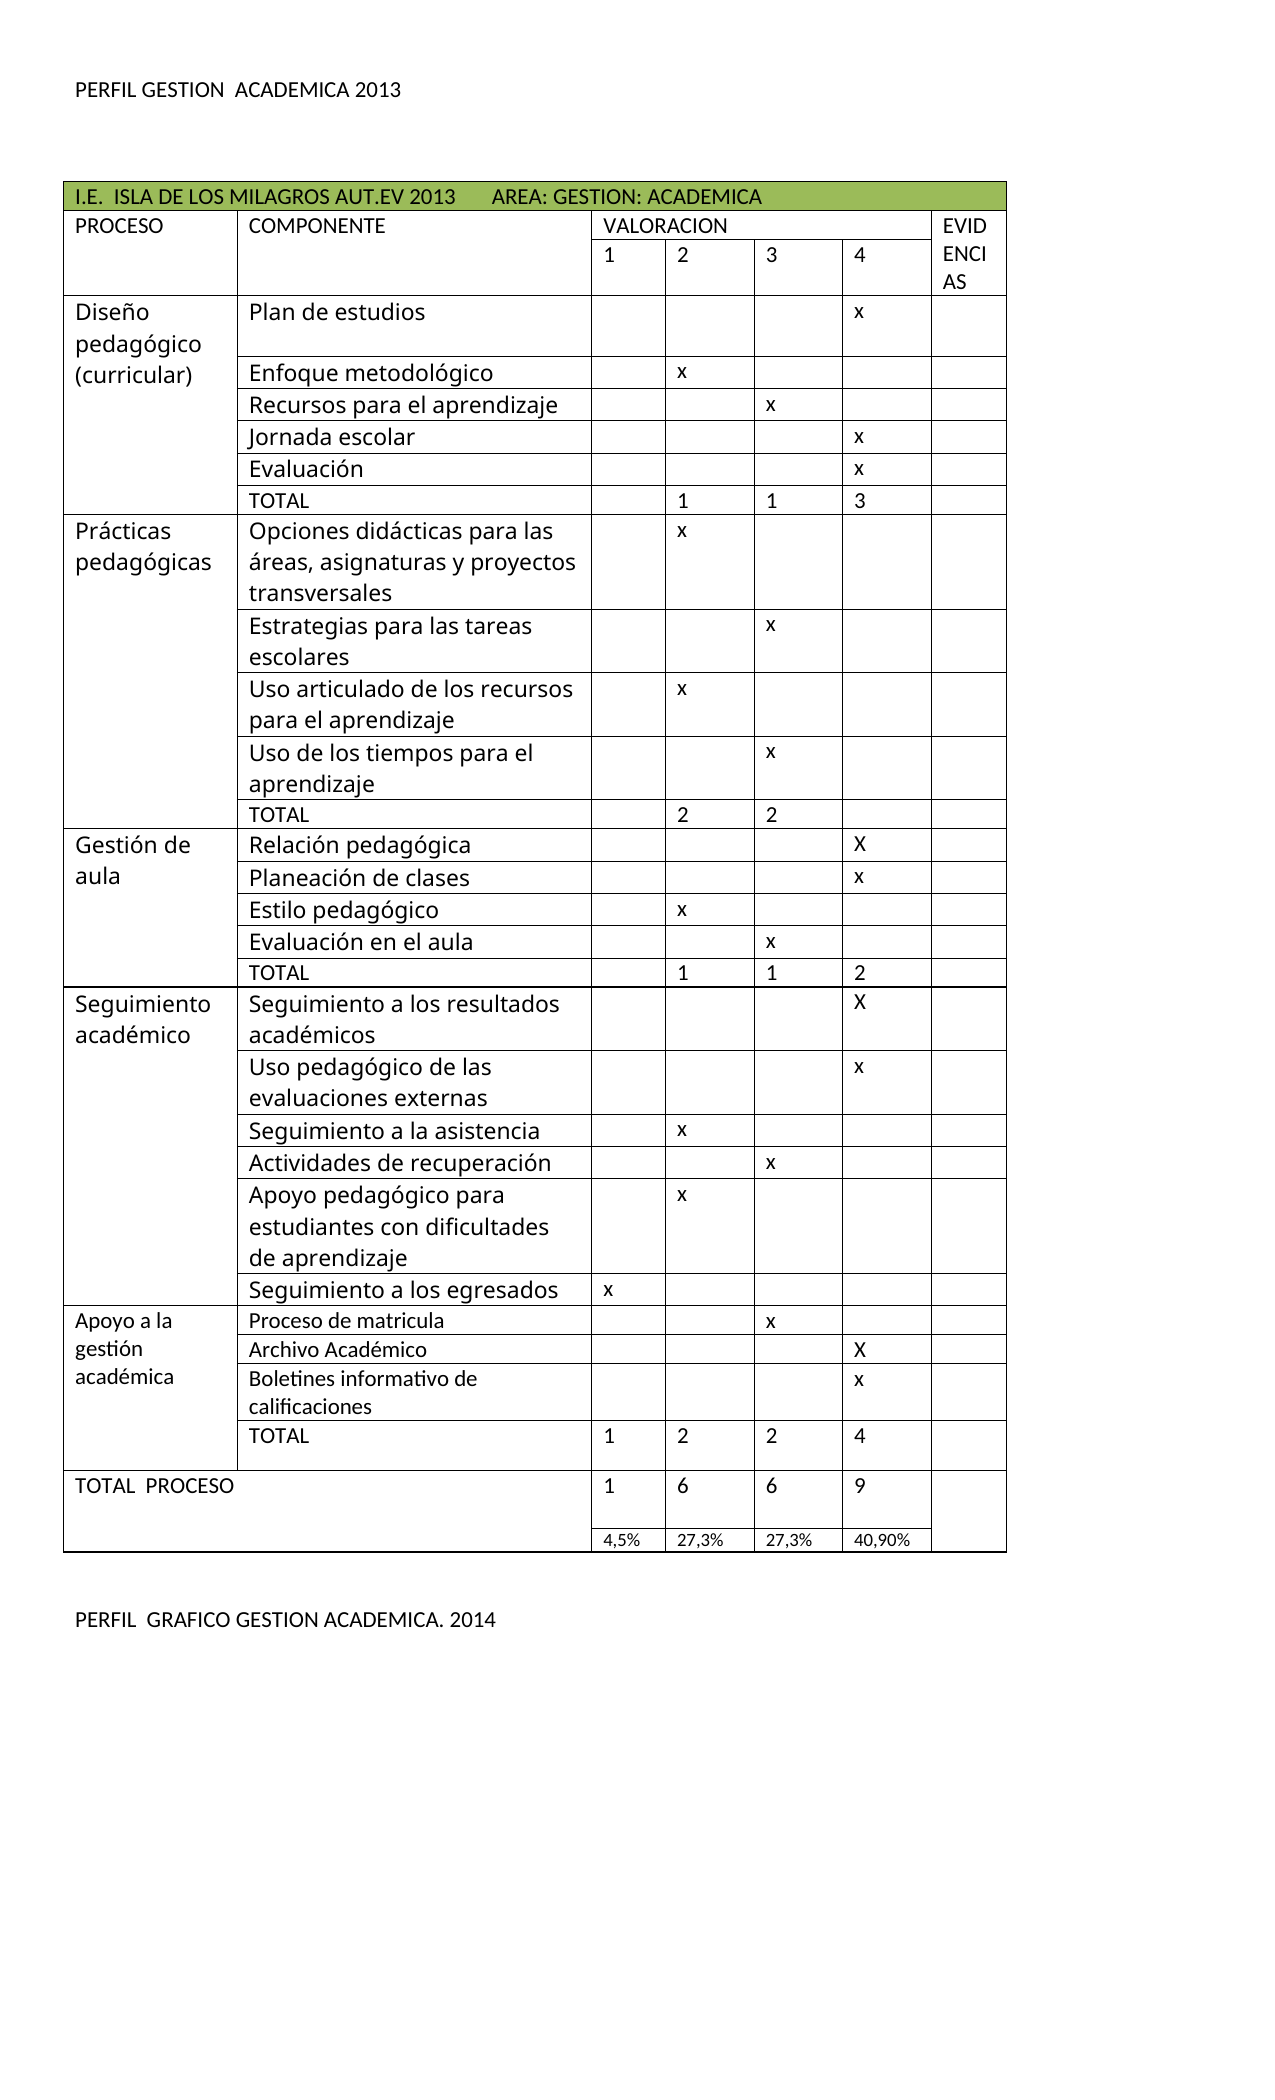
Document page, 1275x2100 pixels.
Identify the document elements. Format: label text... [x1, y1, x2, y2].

text PERFIL GRAFICO GESTION ACADEMICA. 2014 [75, 1606, 1200, 1633]
table_cell [666, 454, 754, 485]
table_cell [592, 829, 665, 861]
table_cell [932, 1274, 1006, 1305]
table_cell [592, 610, 665, 672]
table_cell [592, 1051, 665, 1113]
table_cell [843, 926, 931, 957]
table_cell [592, 862, 665, 893]
table_cell [666, 1335, 754, 1363]
table_cell x [755, 1306, 842, 1334]
table_cell x [755, 389, 842, 420]
table_cell [755, 1051, 842, 1113]
table_cell Planeación de clases [238, 862, 591, 893]
table_cell X [843, 829, 931, 861]
table_cell [666, 610, 754, 672]
table_cell Relación pedagógica [238, 829, 591, 861]
table_cell x [666, 673, 754, 736]
table_cell x [755, 737, 842, 799]
table_cell [666, 296, 754, 356]
table_cell [592, 421, 665, 452]
table_cell [843, 515, 931, 608]
table_cell [666, 1147, 754, 1178]
table_cell [932, 959, 1006, 986]
table_cell [666, 829, 754, 861]
table_cell Gestión de aula [64, 829, 237, 986]
table_cell 40,90% [843, 1529, 931, 1551]
table_cell [755, 829, 842, 861]
table_cell [932, 988, 1006, 1050]
table_cell [592, 959, 665, 986]
table_cell [932, 357, 1006, 388]
table_cell Diseño pedagógico (curricular) [64, 296, 237, 514]
table_cell Estilo pedagógico [238, 894, 591, 925]
table_cell 1 [592, 1421, 665, 1470]
table_cell [932, 515, 1006, 608]
table_cell 1 [592, 1471, 665, 1527]
table_cell [932, 1471, 1006, 1551]
table_cell [592, 1179, 665, 1273]
text PERFIL GESTION ACADEMICA 2013 [75, 75, 1200, 103]
table_cell [843, 673, 931, 736]
table_cell [932, 1364, 1006, 1420]
table_cell [755, 1364, 842, 1420]
table_cell x [755, 610, 842, 672]
table_cell [932, 1306, 1006, 1334]
table_cell x [755, 926, 842, 957]
table_cell Opciones didácticas para las áreas, asignaturas y proyectos transversales [238, 515, 591, 608]
table_cell [755, 988, 842, 1050]
table_cell 2 [755, 1421, 842, 1470]
table_cell [843, 357, 931, 388]
table_cell Estrategias para las tareas escolares [238, 610, 591, 672]
table_cell Uso articulado de los recursos para el aprendizaje [238, 673, 591, 736]
table_cell [932, 1335, 1006, 1363]
table_cell [843, 1274, 931, 1305]
table_cell [843, 1179, 931, 1273]
table_cell [592, 454, 665, 485]
table_cell 3 [843, 486, 931, 514]
table_cell [932, 296, 1006, 356]
table_cell [755, 421, 842, 452]
table_cell [592, 1306, 665, 1334]
table_cell Seguimiento académico [64, 988, 237, 1305]
table_cell TOTAL [238, 959, 591, 986]
table_cell Seguimiento a los egresados [238, 1274, 591, 1305]
table_cell Enfoque metodológico [238, 357, 591, 388]
table_cell x [666, 357, 754, 388]
table_header I.E. ISLA DE LOS MILAGROS AUT.EV 2013 AREA: GESTION: ACADEMICA [64, 182, 1006, 210]
table_cell [592, 1115, 665, 1146]
table_cell Evaluación [238, 454, 591, 485]
table_cell [932, 673, 1006, 736]
table_cell VALORACION [592, 211, 931, 239]
table_cell [843, 737, 931, 799]
table_cell Actividades de recuperación [238, 1147, 591, 1178]
table_cell x [843, 1364, 931, 1420]
table_cell Uso de los tiempos para el aprendizaje [238, 737, 591, 799]
table_cell [592, 515, 665, 608]
table_cell x [843, 454, 931, 485]
table_cell 3 [755, 240, 842, 295]
table_cell [755, 1274, 842, 1305]
table_cell EVIDENCIAS [932, 211, 1006, 295]
table_cell [932, 1115, 1006, 1146]
table_cell 1 [755, 959, 842, 986]
table_cell [932, 610, 1006, 672]
table_cell 1 [666, 959, 754, 986]
table_cell [592, 894, 665, 925]
table_cell [666, 926, 754, 957]
table_cell COMPONENTE [238, 211, 591, 295]
table_cell [932, 421, 1006, 452]
table_cell Archivo Académico [238, 1335, 591, 1363]
table_cell Boletines informativo de calificaciones [238, 1364, 591, 1420]
table_cell 1 [666, 486, 754, 514]
table_cell [755, 894, 842, 925]
table_cell 2 [755, 800, 842, 828]
table_cell Uso pedagógico de las evaluaciones externas [238, 1051, 591, 1113]
table_cell Apoyo pedagógico para estudiantes con dificultades de aprendizaje [238, 1179, 591, 1273]
table_cell [755, 862, 842, 893]
table_cell 27,3% [666, 1529, 754, 1551]
table_cell 1 [755, 486, 842, 514]
table_cell [666, 1274, 754, 1305]
table_cell [932, 1051, 1006, 1113]
table_cell [932, 1179, 1006, 1273]
table_cell [843, 610, 931, 672]
table_cell 4 [843, 1421, 931, 1470]
table_cell x [843, 421, 931, 452]
table_cell TOTAL [238, 1421, 591, 1470]
table_cell [666, 1364, 754, 1420]
table_cell [755, 1335, 842, 1363]
table_cell [592, 737, 665, 799]
table_cell [666, 1051, 754, 1113]
table_cell x [843, 862, 931, 893]
table_cell Proceso de matricula [238, 1306, 591, 1334]
table_cell [932, 389, 1006, 420]
table_cell X [843, 988, 931, 1050]
table_cell [843, 1306, 931, 1334]
table_cell [592, 1147, 665, 1178]
table_cell [755, 673, 842, 736]
table_cell 1 [592, 240, 665, 295]
table_cell [592, 296, 665, 356]
table_cell Prácticas pedagógicas [64, 515, 237, 828]
table_cell [843, 1147, 931, 1178]
table_cell 2 [666, 800, 754, 828]
table_cell Evaluación en el aula [238, 926, 591, 957]
table_cell [755, 296, 842, 356]
table_cell [932, 486, 1006, 514]
table_cell x [843, 296, 931, 356]
table_cell [932, 1147, 1006, 1178]
table_cell Jornada escolar [238, 421, 591, 452]
table_cell [592, 357, 665, 388]
table_cell x [592, 1274, 665, 1305]
table_cell [666, 737, 754, 799]
table_cell [755, 1115, 842, 1146]
table_cell [666, 988, 754, 1050]
table_cell [666, 1306, 754, 1334]
table_cell [932, 829, 1006, 861]
table_cell 2 [666, 1421, 754, 1470]
table_cell [592, 1364, 665, 1420]
table_cell [592, 486, 665, 514]
table_cell x [666, 894, 754, 925]
table_cell 2 [843, 959, 931, 986]
table_cell 6 [666, 1471, 754, 1527]
table_cell 4 [843, 240, 931, 295]
table_cell [592, 673, 665, 736]
table_cell [666, 862, 754, 893]
table_cell 6 [755, 1471, 842, 1527]
table_cell 2 [666, 240, 754, 295]
table_cell [843, 389, 931, 420]
table_cell x [666, 515, 754, 608]
table_cell PROCESO [64, 211, 237, 295]
table_cell [932, 1421, 1006, 1470]
table_cell [932, 737, 1006, 799]
table_cell [666, 421, 754, 452]
table_cell [843, 1115, 931, 1146]
table_cell [932, 800, 1006, 828]
table_cell 4,5% [592, 1529, 665, 1551]
table_cell TOTAL [238, 800, 591, 828]
table_cell [666, 389, 754, 420]
table_cell x [755, 1147, 842, 1178]
table_cell Recursos para el aprendizaje [238, 389, 591, 420]
table_cell [932, 926, 1006, 957]
table_cell [843, 800, 931, 828]
table_cell x [666, 1179, 754, 1273]
table_cell Seguimiento a la asistencia [238, 1115, 591, 1146]
table_cell [932, 862, 1006, 893]
table_cell TOTAL PROCESO [64, 1471, 591, 1551]
table_cell [755, 515, 842, 608]
table_cell [932, 894, 1006, 925]
table_cell [755, 454, 842, 485]
table_cell Seguimiento a los resultados académicos [238, 988, 591, 1050]
table_cell 9 [843, 1471, 931, 1527]
table_cell [755, 357, 842, 388]
table_cell x [666, 1115, 754, 1146]
table_cell TOTAL [238, 486, 591, 514]
table_cell Plan de estudios [238, 296, 591, 356]
table_cell [843, 894, 931, 925]
table_cell [592, 926, 665, 957]
table_cell [932, 454, 1006, 485]
table_cell Apoyo a la gestión académica [64, 1306, 237, 1470]
table_cell [755, 1179, 842, 1273]
table_cell 27,3% [755, 1529, 842, 1551]
table_cell [592, 389, 665, 420]
table_cell [592, 988, 665, 1050]
table_cell x [843, 1051, 931, 1113]
table_cell [592, 1335, 665, 1363]
table_cell [592, 800, 665, 828]
table_cell X [843, 1335, 931, 1363]
